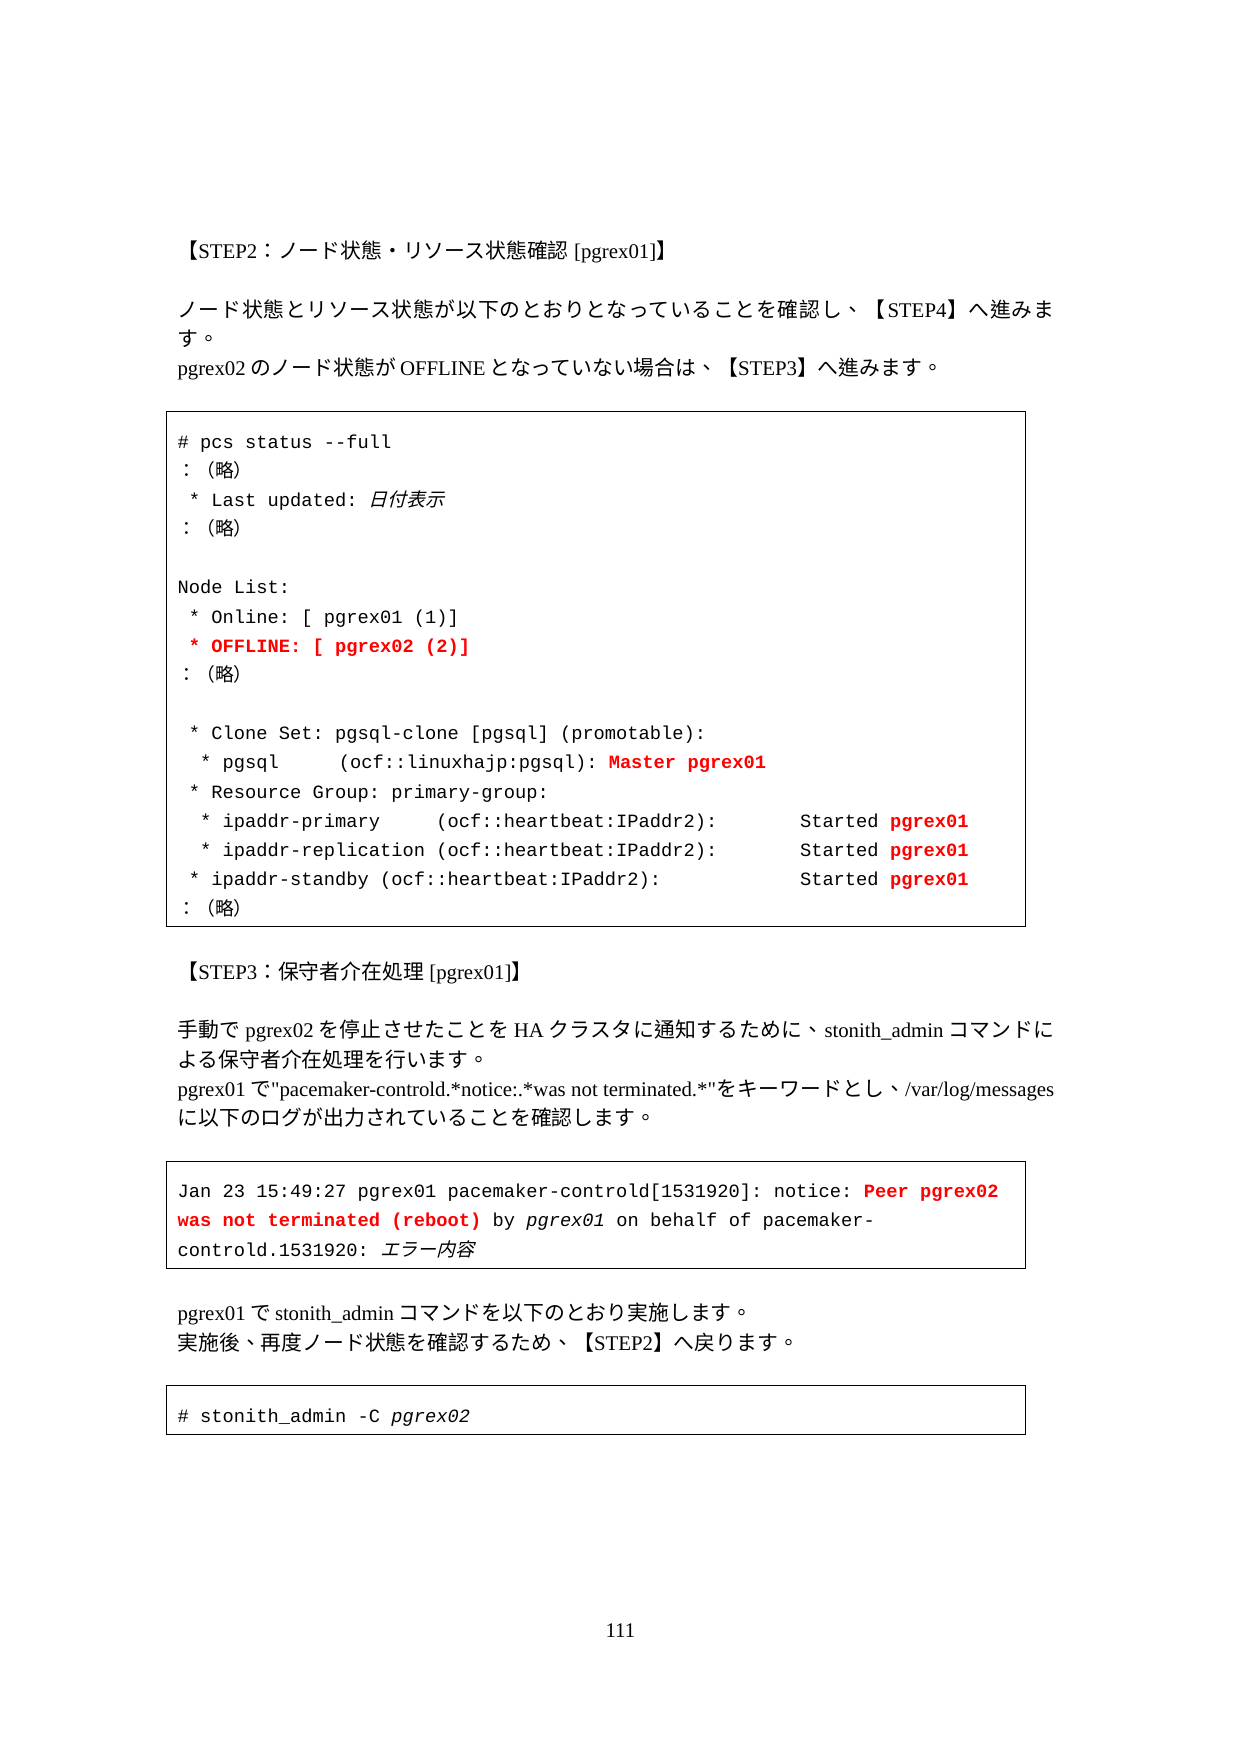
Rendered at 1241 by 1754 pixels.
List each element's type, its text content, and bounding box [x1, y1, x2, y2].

text pgrex02のノード状態がOFFLINEとなっていない場合は、【STEP3】へ進みます。 [177, 353, 1054, 382]
table_header # stonith_admin -C pgrex02 [167, 1386, 1025, 1434]
text ノード状態とリソース状態が以下のとおりとなっていることを確認し、【STEP4】へ進みます。 [177, 294, 1054, 353]
text 手動でpgrex02を停止させたことをHAクラスタに通知するために、stonith_adminコマンドによる保守者介在処理を行います。 [177, 1015, 1054, 1073]
table_header Jan 23 15:49:27 pgrex01 pacemaker-controld[1531920]: notice: Peer pgrex02 was not terminated (reboot) by pgrex01 on behalf of pacemaker-controld.1531920: エラー内容 [167, 1162, 1025, 1268]
table_header # pcs status --full ：（略） * Last updated: 日付表示 ：（略） Node List: * Online: [ pgrex01 (1)] * OFFLINE: [ pgrex02 (2)] ：（略） * Clone Set: pgsql-clone [pgsql] (promotable): * pgsql (ocf::linuxhajp:pgsql): Master pgrex01 * Resource Group: primary-group: * ipaddr-primary (ocf::heartbeat:IPaddr2): Started pgrex01 * ipaddr-replication (ocf::heartbeat:IPaddr2): Started pgrex01 * ipaddr-standby (ocf::heartbeat:IPaddr2): Started pgrex01 ：（略） [167, 412, 1025, 926]
text 【STEP3：保守者介在処理 [pgrex01]】 [177, 956, 1054, 986]
text pgrex01で"pacemaker-controld.*notice:.*was not terminated.*"をキーワードとし、/var/log/messagesに以下のログが出力されていることを確認します。 [177, 1073, 1054, 1131]
text pgrex01でstonith_adminコマンドを以下のとおり実施します。 [177, 1298, 1054, 1327]
text 【STEP2：ノード状態・リソース状態確認 [pgrex01]】 [177, 236, 1054, 265]
text 実施後、再度ノード状態を確認するため、【STEP2】へ戻ります。 [177, 1327, 1054, 1356]
